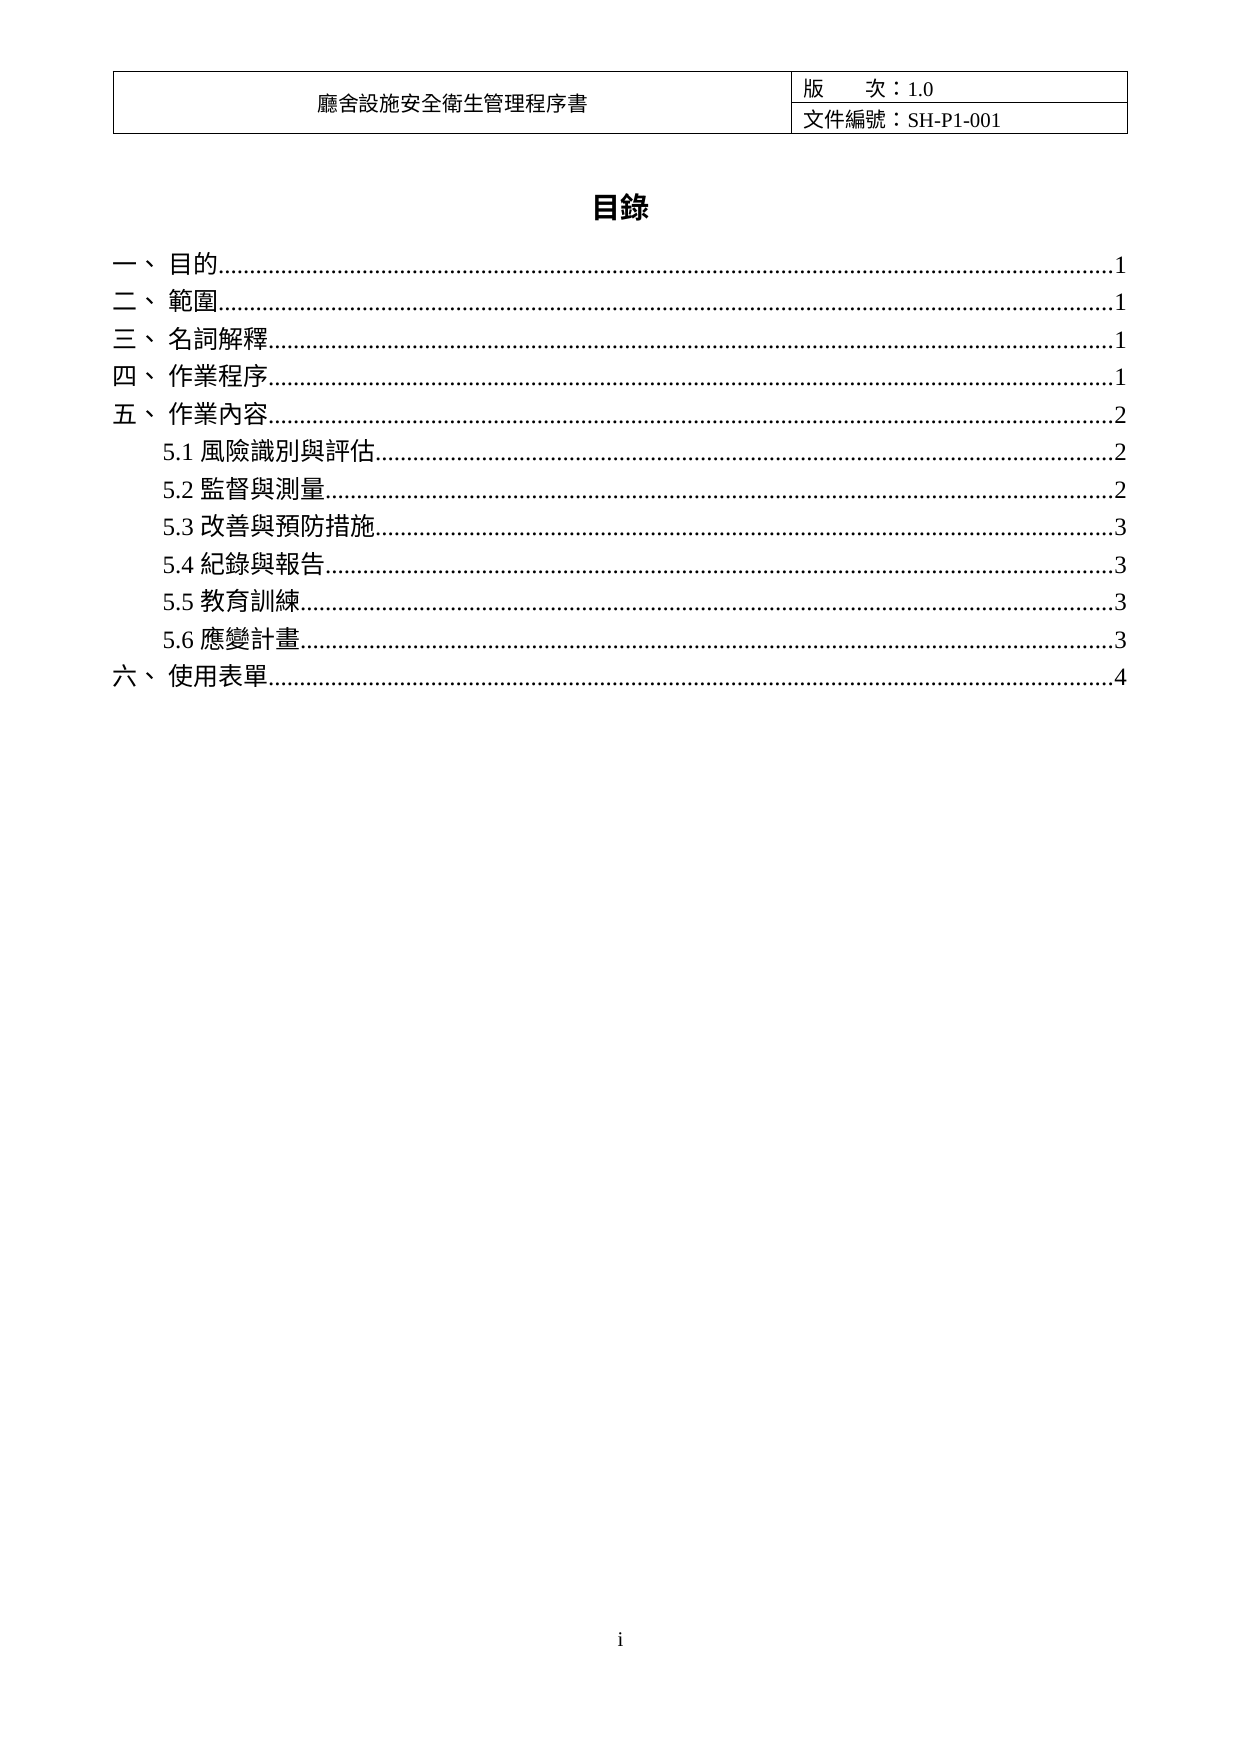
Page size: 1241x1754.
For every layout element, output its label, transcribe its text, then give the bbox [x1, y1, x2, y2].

text 5.4 紀錄與報告 3 [162, 544, 1128, 581]
text 5.5 教育訓練 3 [162, 581, 1128, 619]
text 5.1 風險識別與評估 2 [162, 431, 1128, 469]
text 5.3 改善與預防措施 3 [162, 506, 1128, 544]
text 目錄 [112, 169, 1128, 244]
text 5.6 應變計畫 3 [162, 619, 1128, 656]
text 5.2 監督與測量 2 [162, 469, 1128, 506]
text 三、 名詞解釋 1 [112, 319, 1128, 356]
text 五、 作業內容 2 [112, 394, 1128, 431]
text 一、 目的 1 [112, 244, 1128, 281]
text 六、 使用表單 4 [112, 656, 1128, 694]
text 四、 作業程序 1 [112, 356, 1128, 394]
text 二、 範圍 1 [112, 281, 1128, 319]
